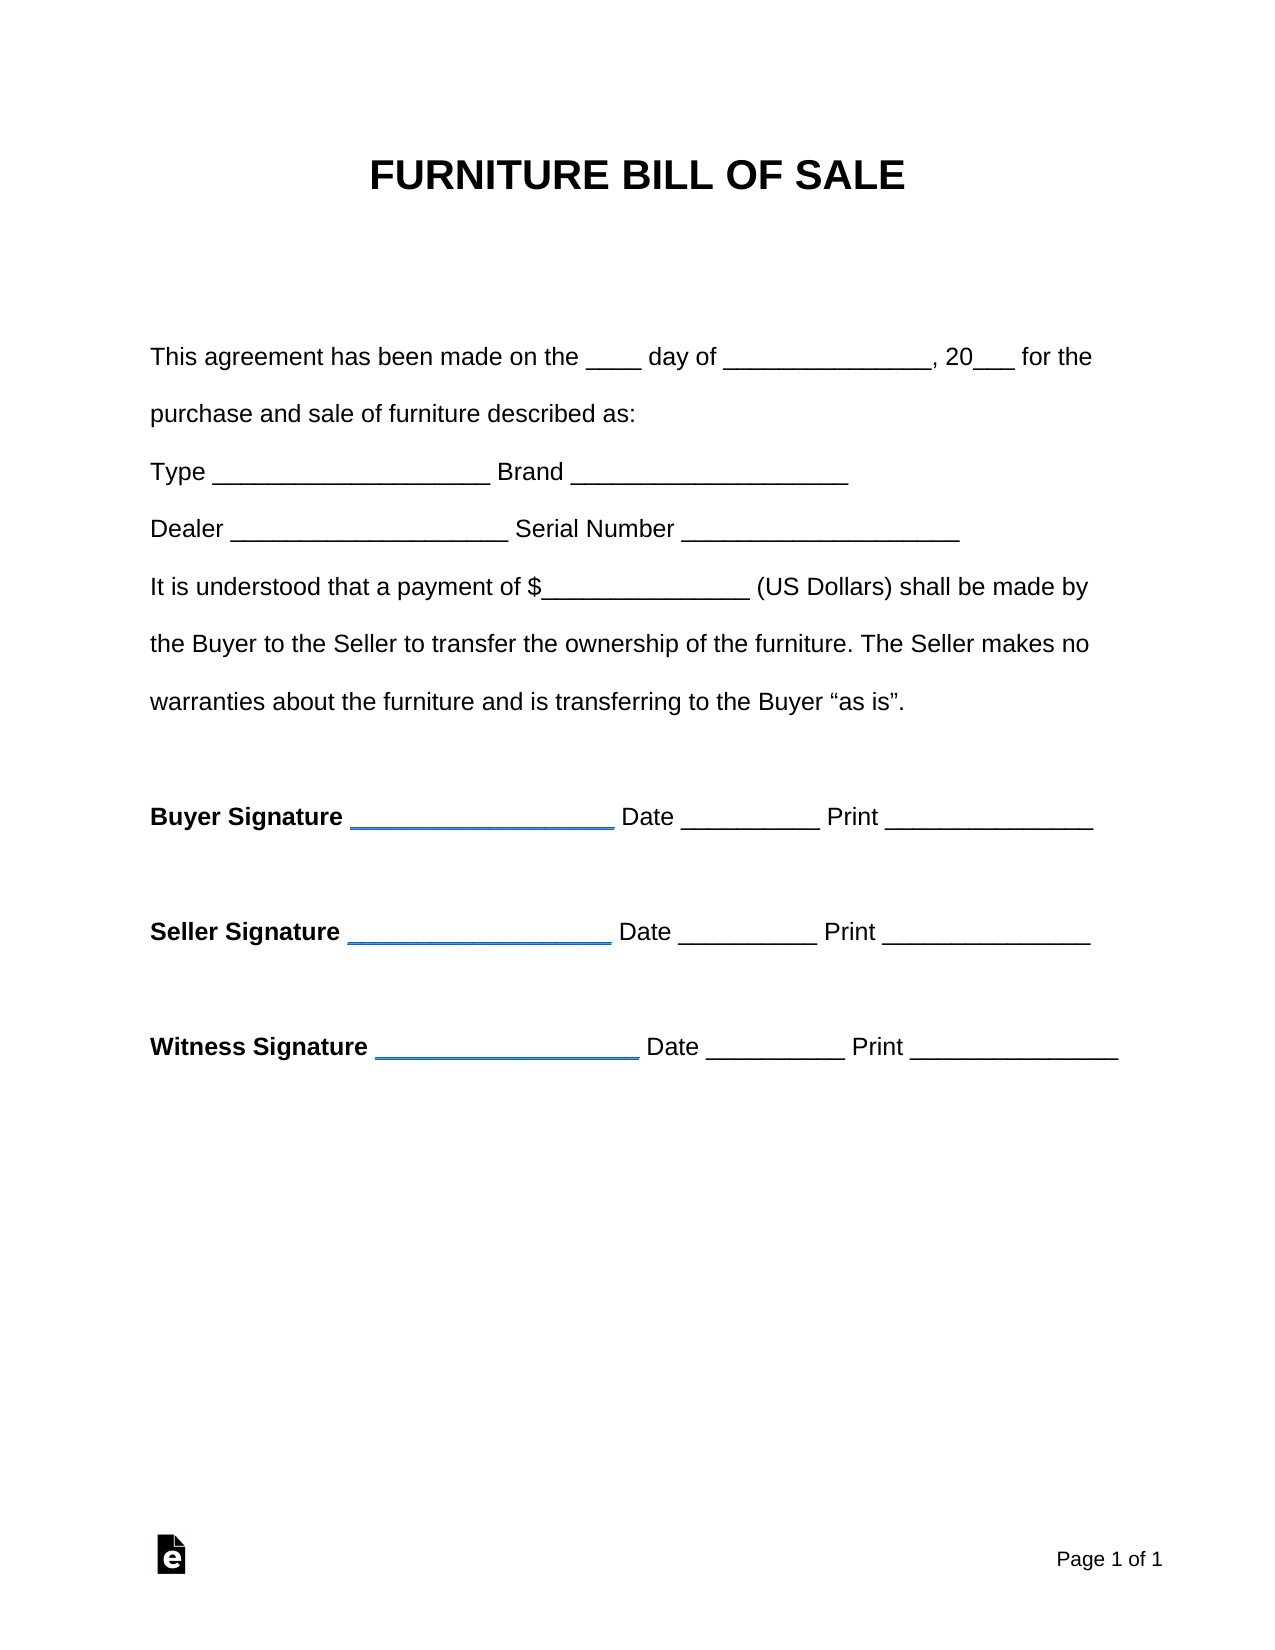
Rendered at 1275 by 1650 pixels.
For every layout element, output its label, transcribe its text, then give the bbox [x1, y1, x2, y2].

picture [150, 1533, 192, 1575]
text Type ____________________ Brand ____________________ [150, 457, 1125, 485]
text Buyer Signature ___________________ Date __________ Print _______________ [150, 802, 1125, 830]
text This agreement has been made on the ____ day of _______________, 20___ for the purchase and sale of furniture described as: [150, 342, 1125, 428]
text Dealer ____________________ Serial Number ____________________ [150, 514, 1125, 543]
text It is understood that a payment of $_______________ (US Dollars) shall be made by the Buyer to the Seller to transfer the ownership of the furniture. The Seller makes no warranties about the furniture and is transferring to the Buyer “as is”. [150, 572, 1125, 715]
text Witness Signature ___________________ Date __________ Print _______________ [150, 1032, 1125, 1060]
text Seller Signature ___________________ Date __________ Print _______________ [150, 917, 1125, 945]
text FURNITURE BILL OF SALE [150, 150, 1125, 198]
